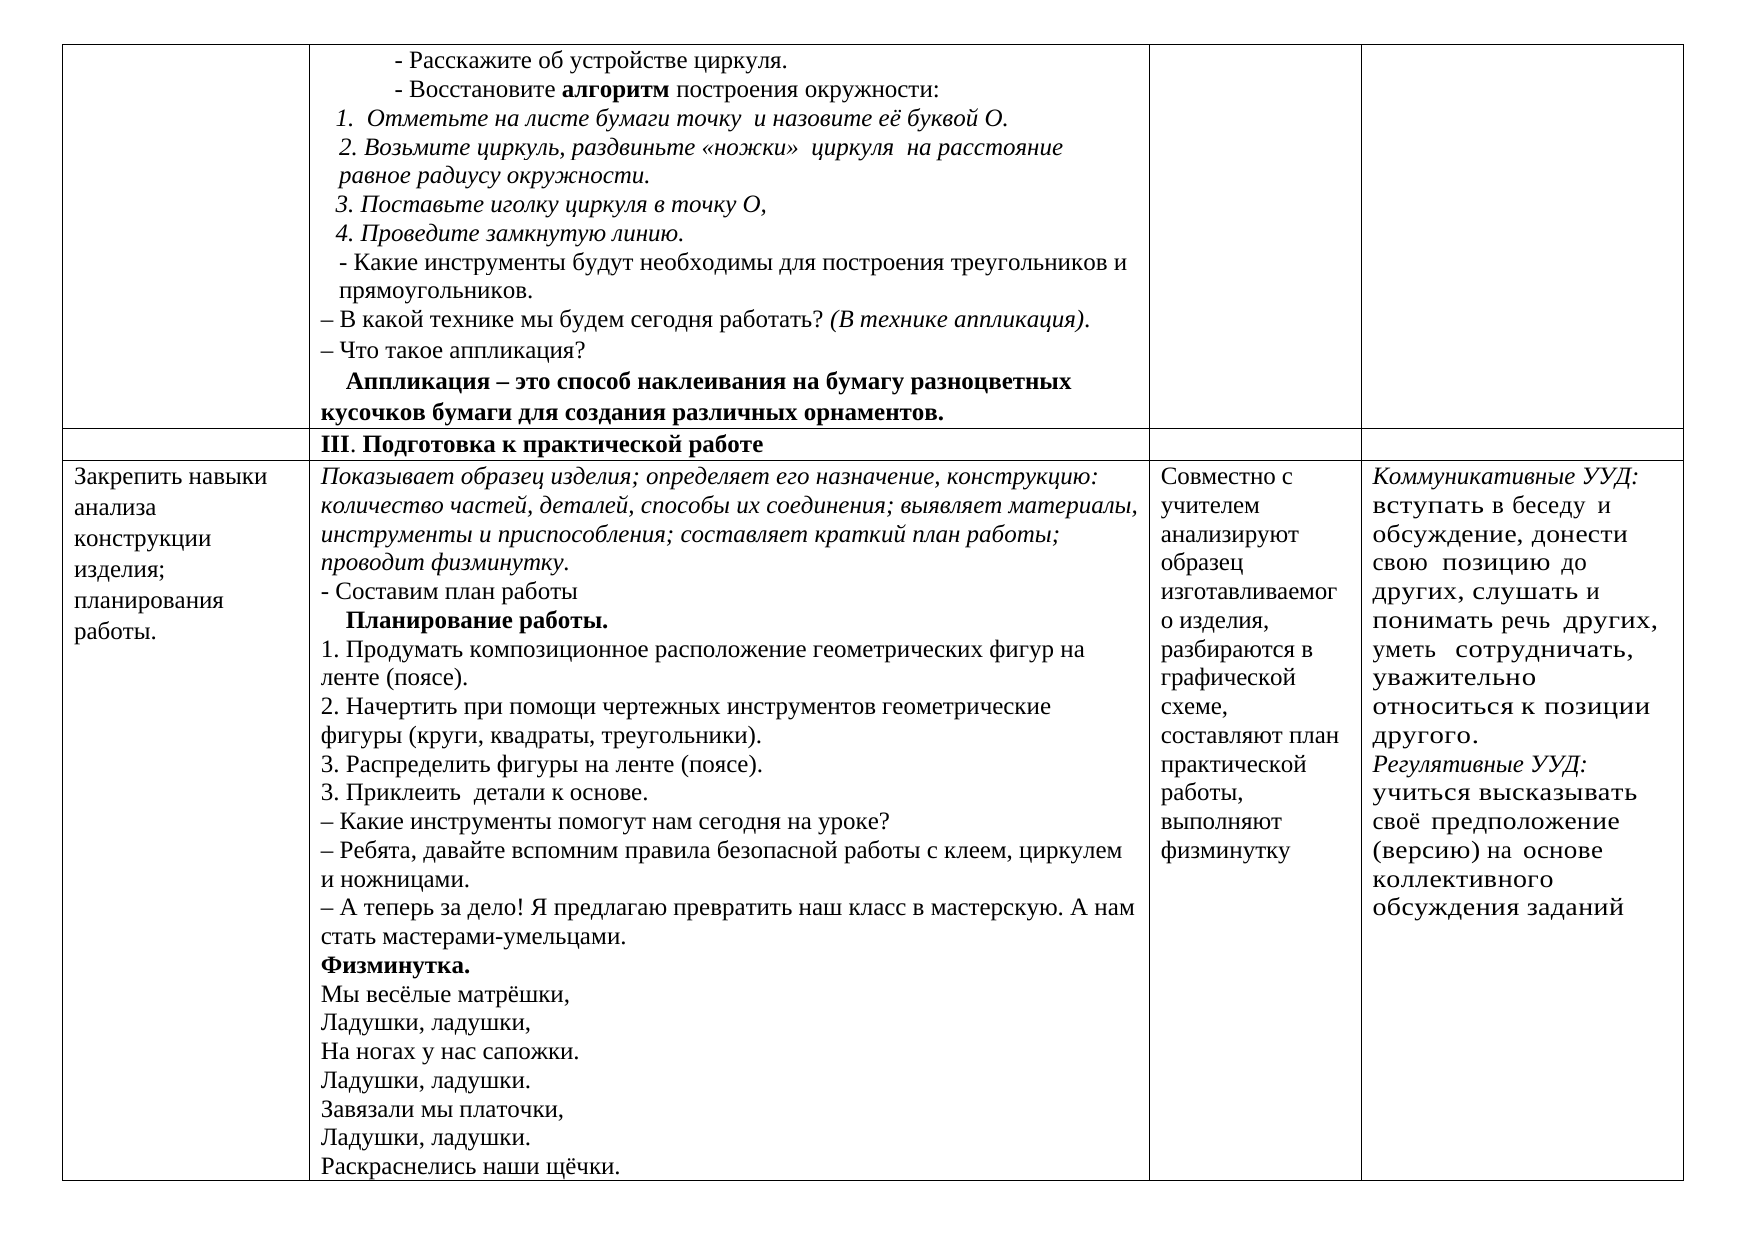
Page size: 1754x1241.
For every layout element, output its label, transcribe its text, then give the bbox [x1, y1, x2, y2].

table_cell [1362, 45, 1683, 428]
table_cell [1362, 429, 1683, 460]
table_cell [1150, 429, 1361, 460]
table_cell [1150, 45, 1361, 428]
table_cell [1150, 461, 1361, 1180]
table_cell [310, 461, 1149, 1180]
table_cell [1362, 461, 1683, 1180]
table_cell III. Подготовка к практической работе [310, 429, 1149, 460]
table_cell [63, 461, 309, 1180]
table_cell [310, 45, 1149, 428]
table_cell [63, 429, 309, 460]
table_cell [63, 45, 309, 428]
